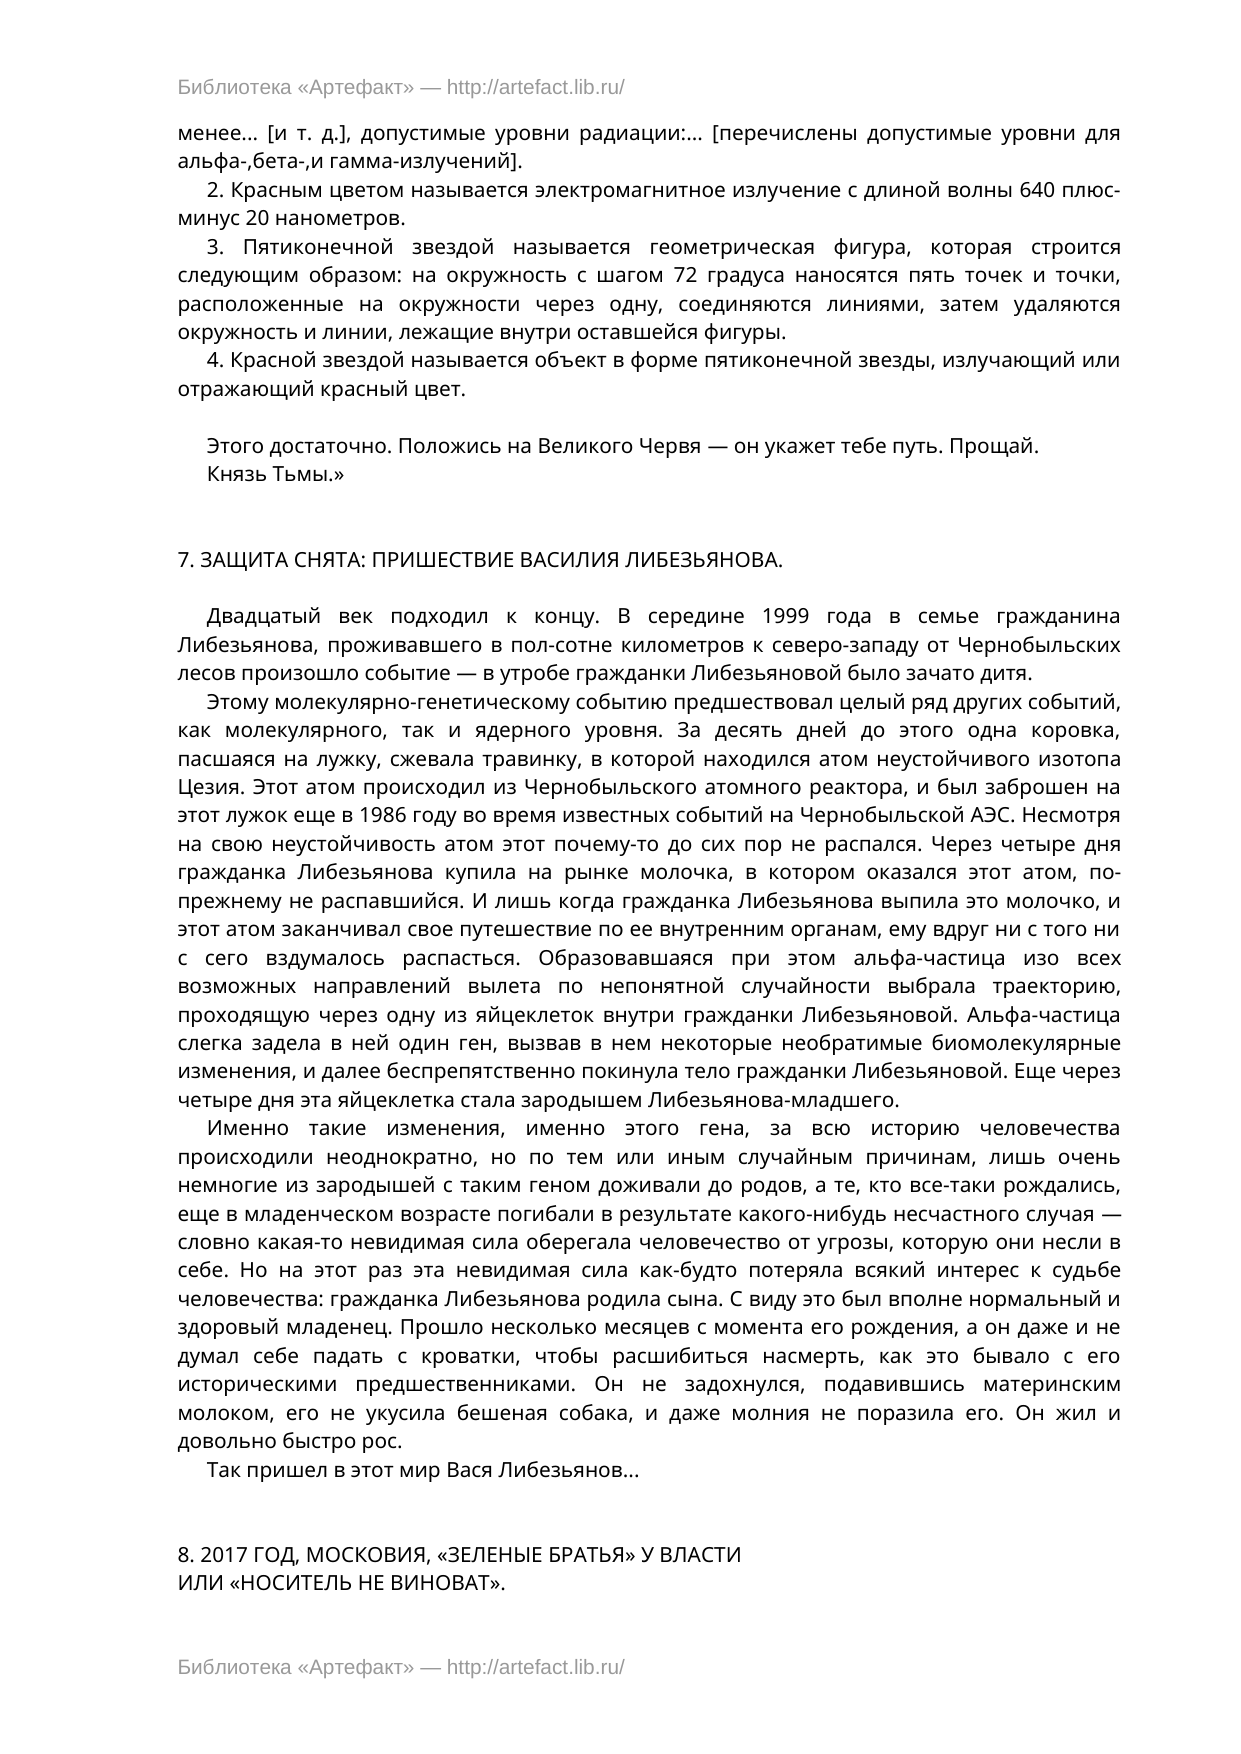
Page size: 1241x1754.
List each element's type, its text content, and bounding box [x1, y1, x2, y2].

text Князь Тьмы.» [177, 459, 1122, 488]
text Так пришел в этот мир Вася Либезьянов... [177, 1455, 1122, 1483]
text 2. Красным цветом называется электромагнитное излучение с длиной волны 640 плюс-минус 20 нанометров. [177, 175, 1122, 232]
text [177, 118, 1122, 175]
text 3. Пятиконечной звездой называется геометрическая фигура, которая строится следующим образом: на окружность с шагом 72 градуса наносятся пять точек и точки, расположенные на окружности через одну, соединяются линиями, затем удаляются окружность и линии, лежащие внутри оставшейся фигуры. [177, 232, 1122, 346]
text 8. 2017 ГОД, МОСКОВИЯ, «ЗЕЛЕНЫЕ БРАТЬЯ» У ВЛАСТИ [177, 1540, 1122, 1568]
text ИЛИ «НОСИТЕЛЬ НЕ ВИНОВАТ». [177, 1568, 1122, 1597]
text Именно такие изменения, именно этого гена, за всю историю человечества происходили неоднократно, но по тем или иным случайным причинам, лишь очень немногие из зародышей с таким геном доживали до родов, а те, кто все-таки рождались, еще в младенческом возрасте погибали в результате какого-нибудь несчастного случая — словно какая-то невидимая сила оберегала человечество от угрозы, которую они несли в себе. Но на этот раз эта невидимая сила как-будто потеряла всякий интерес к судьбе человечества: гражданка Либезьянова родила сына. С виду это был вполне нормальный и здоровый младенец. Прошло несколько месяцев с момента его рождения, а он даже и не думал себе падать с кроватки, чтобы расшибиться насмерть, как это бывало с его историческими предшественниками. Он не задохнулся, подавившись материнским молоком, его не укусила бешеная собака, и даже молния не поразила его. Он жил и довольно быстро рос. [177, 1113, 1122, 1455]
text Этого достаточно. Положись на Великого Червя — он укажет тебе путь. Прощай. [177, 431, 1122, 459]
text 7. ЗАЩИТА СНЯТА: ПРИШЕСТВИЕ ВАСИЛИЯ ЛИБЕЗЬЯНОВА. [177, 545, 1122, 573]
text 4. Красной звездой называется объект в форме пятиконечной звезды, излучающий или отражающий красный цвет. [177, 346, 1122, 402]
text Двадцатый век подходил к концу. В середине 1999 года в семье гражданина Либезьянова, проживавшего в пол-сотне километров к северо-западу от Чернобыльских лесов произошло событие — в утробе гражданки Либезьяновой было зачато дитя. [177, 602, 1122, 687]
text Этому молекулярно-генетическому событию предшествовал целый ряд других событий, как молекулярного, так и ядерного уровня. За десять дней до этого одна коровка, пасшаяся на лужку, сжевала травинку, в которой находился атом неустойчивого изотопа Цезия. Этот атом происходил из Чернобыльского атомного реактора, и был заброшен на этот лужок еще в 1986 году во время известных событий на Чернобыльской АЭС. Несмотря на свою неустойчивость атом этот почему-то до сих пор не распался. Через четыре дня гражданка Либезьянова купила на рынке молочка, в котором оказался этот атом, по-прежнему не распавшийся. И лишь когда гражданка Либезьянова выпила это молочко, и этот атом заканчивал свое путешествие по ее внутренним органам, ему вдруг ни с того ни с сего вздумалось распасться. Образовавшаяся при этом альфа-частица изо всех возможных направлений вылета по непонятной случайности выбрала траекторию, проходящую через одну из яйцеклеток внутри гражданки Либезьяновой. Альфа-частица слегка задела в ней один ген, вызвав в нем некоторые необратимые биомолекулярные изменения, и далее беспрепятственно покинула тело гражданки Либезьяновой. Еще через четыре дня эта яйцеклетка стала зародышем Либезьянова-младшего. [177, 687, 1122, 1113]
